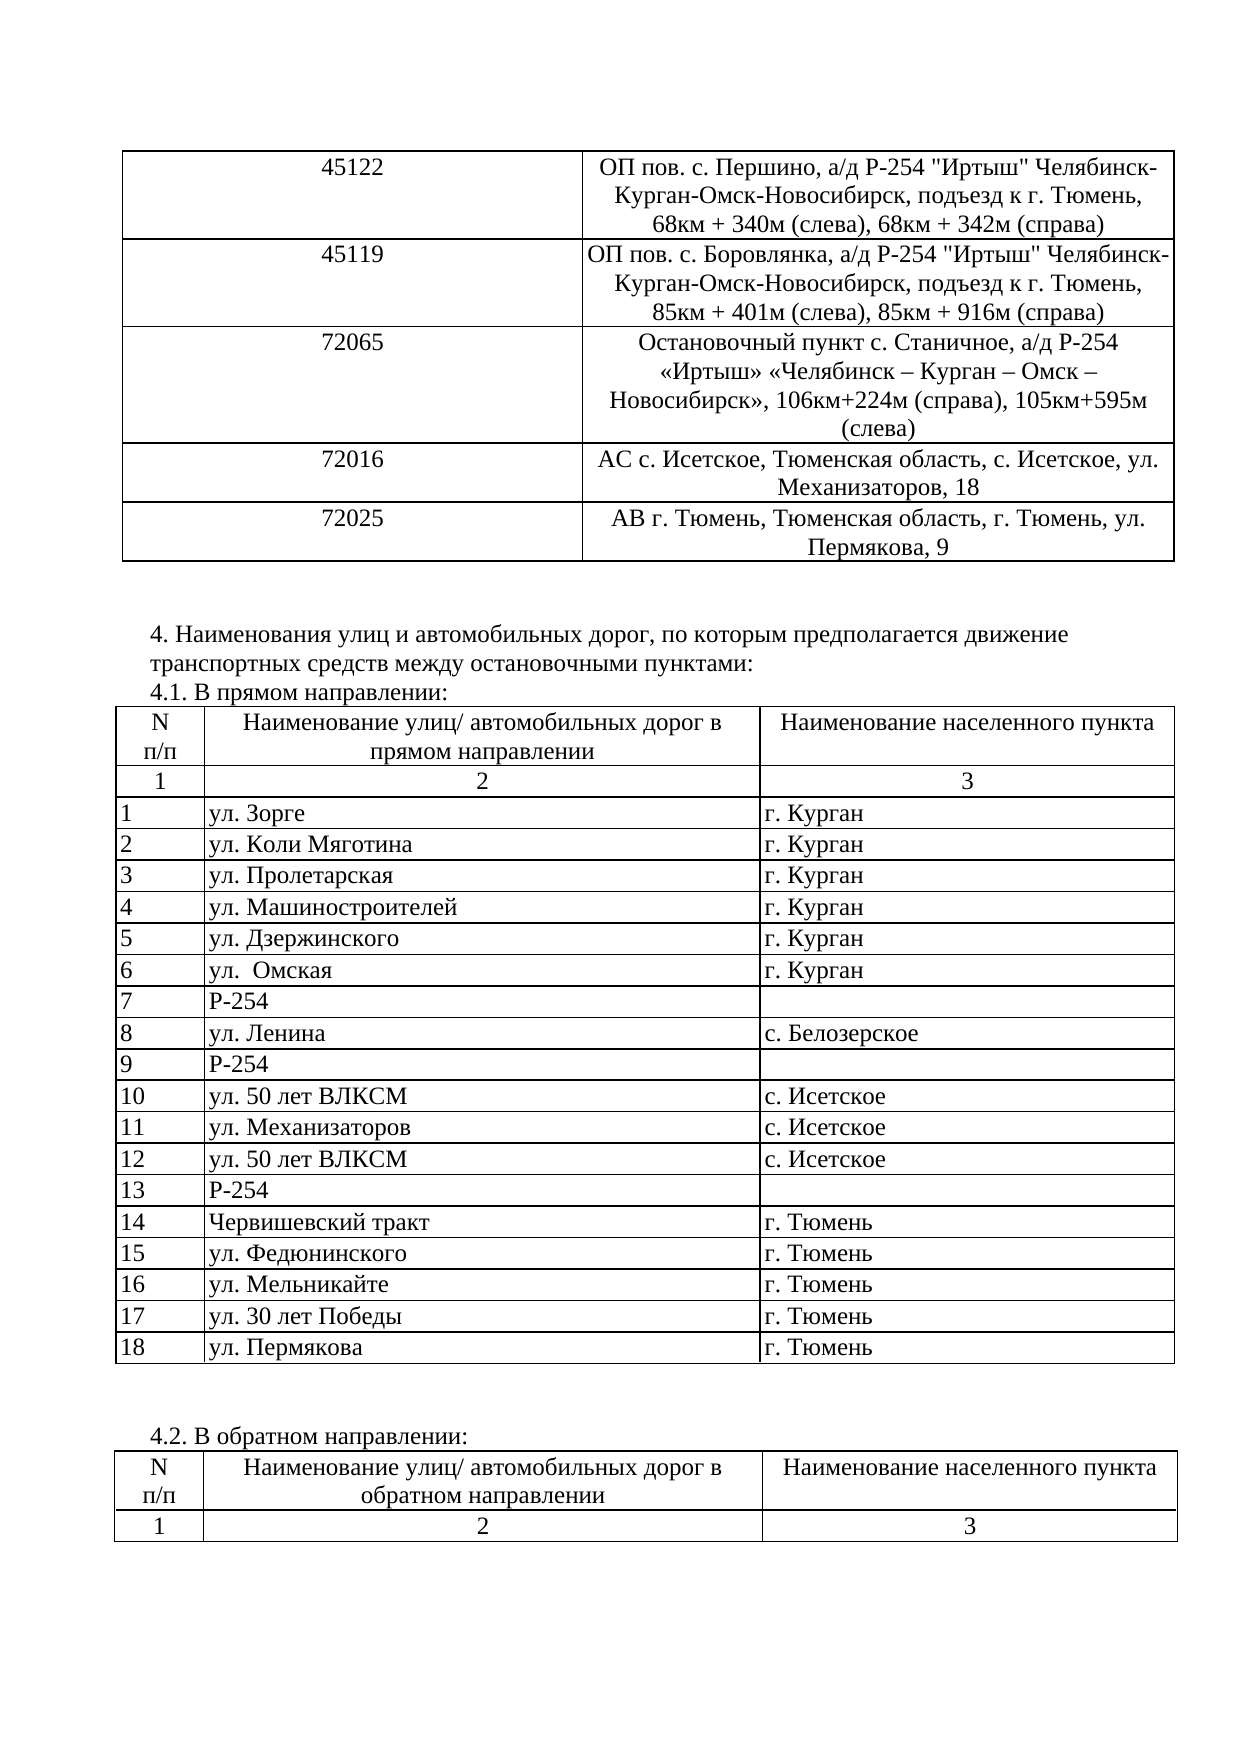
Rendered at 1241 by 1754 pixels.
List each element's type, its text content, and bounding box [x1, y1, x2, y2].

table_header Наименование улиц/ автомобильных дорог в прямом направлении [205, 707, 759, 765]
table_cell ул. Механизаторов [205, 1112, 759, 1142]
table_cell Р-254 [205, 1050, 759, 1079]
table_cell [761, 1050, 1174, 1079]
table_header Наименование улиц/ автомобильных дорог в обратном направлении [204, 1452, 762, 1509]
text 4.1. В прямом направлении: [150, 677, 1090, 706]
table_cell ул. Федюнинского [205, 1238, 759, 1268]
table_cell ОП пов. с. Першино, а/д Р-254 "Иртыш" Челябинск-Курган-Омск-Новосибирск, подъезд к г. Тюмень, 68км + 340м (слева), 68км + 342м (справа) [583, 152, 1173, 238]
table_cell ул. Пролетарская [205, 861, 759, 891]
text 4.2. В обратном направлении: [150, 1421, 1090, 1450]
table_cell 15 [117, 1238, 204, 1268]
table_cell 72065 [123, 327, 582, 442]
table_cell ул. Омская [205, 955, 759, 985]
table_cell с. Белозерское [761, 1018, 1174, 1048]
table_cell 1 [117, 766, 204, 796]
table_cell АС с. Исетское, Тюменская область, с. Исетское, ул. Механизаторов, 18 [583, 444, 1173, 501]
table_cell 45119 [123, 240, 582, 326]
table_cell 6 [117, 955, 204, 985]
table_cell с. Исетское [761, 1081, 1174, 1111]
table_cell Остановочный пункт с. Станичное, а/д Р-254 «Иртыш» «Челябинск – Курган – Омск – Новосибирск», 106км+224м (справа), 105км+595м (слева) [583, 327, 1173, 442]
table_cell ул. Ленина [205, 1018, 759, 1048]
table_cell с. Исетское [761, 1144, 1174, 1174]
table_cell 72016 [123, 444, 582, 501]
table_cell [761, 1175, 1174, 1205]
table_cell 16 [117, 1270, 204, 1299]
table_cell 8 [117, 1018, 204, 1048]
table_header N п/п [115, 1452, 203, 1509]
table_cell Червишевский тракт [205, 1207, 759, 1237]
table_cell 5 [117, 924, 204, 953]
table_cell 3 [761, 766, 1174, 796]
table_cell г. Тюмень [761, 1270, 1174, 1299]
table_cell 10 [117, 1081, 204, 1111]
table_cell 9 [117, 1050, 204, 1079]
table_cell ул. Дзержинского [205, 924, 759, 953]
table_cell 7 [117, 987, 204, 1016]
table_cell 2 [205, 766, 759, 796]
table_cell ул. Мельникайте [205, 1270, 759, 1299]
table_cell ул. Пермякова [205, 1333, 759, 1362]
table_cell 17 [117, 1301, 204, 1331]
table_cell ул. Коли Мяготина [205, 829, 759, 859]
table_cell 1 [115, 1510, 203, 1541]
table_cell г. Курган [761, 955, 1174, 985]
table_header Наименование населенного пункта [761, 707, 1174, 765]
table_cell г. Тюмень [761, 1207, 1174, 1237]
table_cell ОП пов. с. Боровлянка, а/д Р-254 "Иртыш" Челябинск-Курган-Омск-Новосибирск, подъезд к г. Тюмень, 85км + 401м (слева), 85км + 916м (справа) [583, 240, 1173, 326]
table_cell Р-254 [205, 987, 759, 1016]
table_cell ул. 30 лет Победы [205, 1301, 759, 1331]
table_cell [761, 987, 1174, 1016]
table_cell 3 [117, 861, 204, 891]
table_cell ул. Зорге [205, 798, 759, 828]
table_cell г. Курган [761, 798, 1174, 828]
table_cell 1 [117, 798, 204, 828]
table_cell ул. 50 лет ВЛКСМ [205, 1144, 759, 1174]
table_cell г. Курган [761, 861, 1174, 891]
table_cell г. Курган [761, 829, 1174, 859]
table_cell 13 [117, 1175, 204, 1205]
table_cell г. Тюмень [761, 1238, 1174, 1268]
table_cell г. Курган [761, 892, 1174, 922]
table_cell ул. Машиностроителей [205, 892, 759, 922]
table_cell ул. 50 лет ВЛКСМ [205, 1081, 759, 1111]
table_cell 72025 [123, 503, 582, 560]
table_cell 11 [117, 1112, 204, 1142]
table_cell Р-254 [205, 1175, 759, 1205]
table_cell 2 [117, 829, 204, 859]
table_cell АВ г. Тюмень, Тюменская область, г. Тюмень, ул. Пермякова, 9 [583, 503, 1173, 560]
table_cell г. Курган [761, 924, 1174, 953]
table_cell 2 [204, 1511, 762, 1541]
table_cell с. Исетское [761, 1112, 1174, 1142]
table_cell 12 [117, 1144, 204, 1174]
table_cell г. Тюмень [761, 1333, 1174, 1362]
table_cell 45122 [123, 152, 582, 238]
table_cell 3 [763, 1509, 1177, 1541]
table_header N п/п [117, 707, 204, 765]
table_cell 4 [117, 892, 204, 922]
table_cell 14 [117, 1207, 204, 1237]
table_header Наименование населенного пункта [763, 1452, 1177, 1509]
table_cell г. Тюмень [761, 1301, 1174, 1331]
text 4. Наименования улиц и автомобильных дорог, по которым предполагается движение транспортных средств между остановочными пунктами: [150, 619, 1090, 677]
table_cell 18 [117, 1333, 204, 1362]
